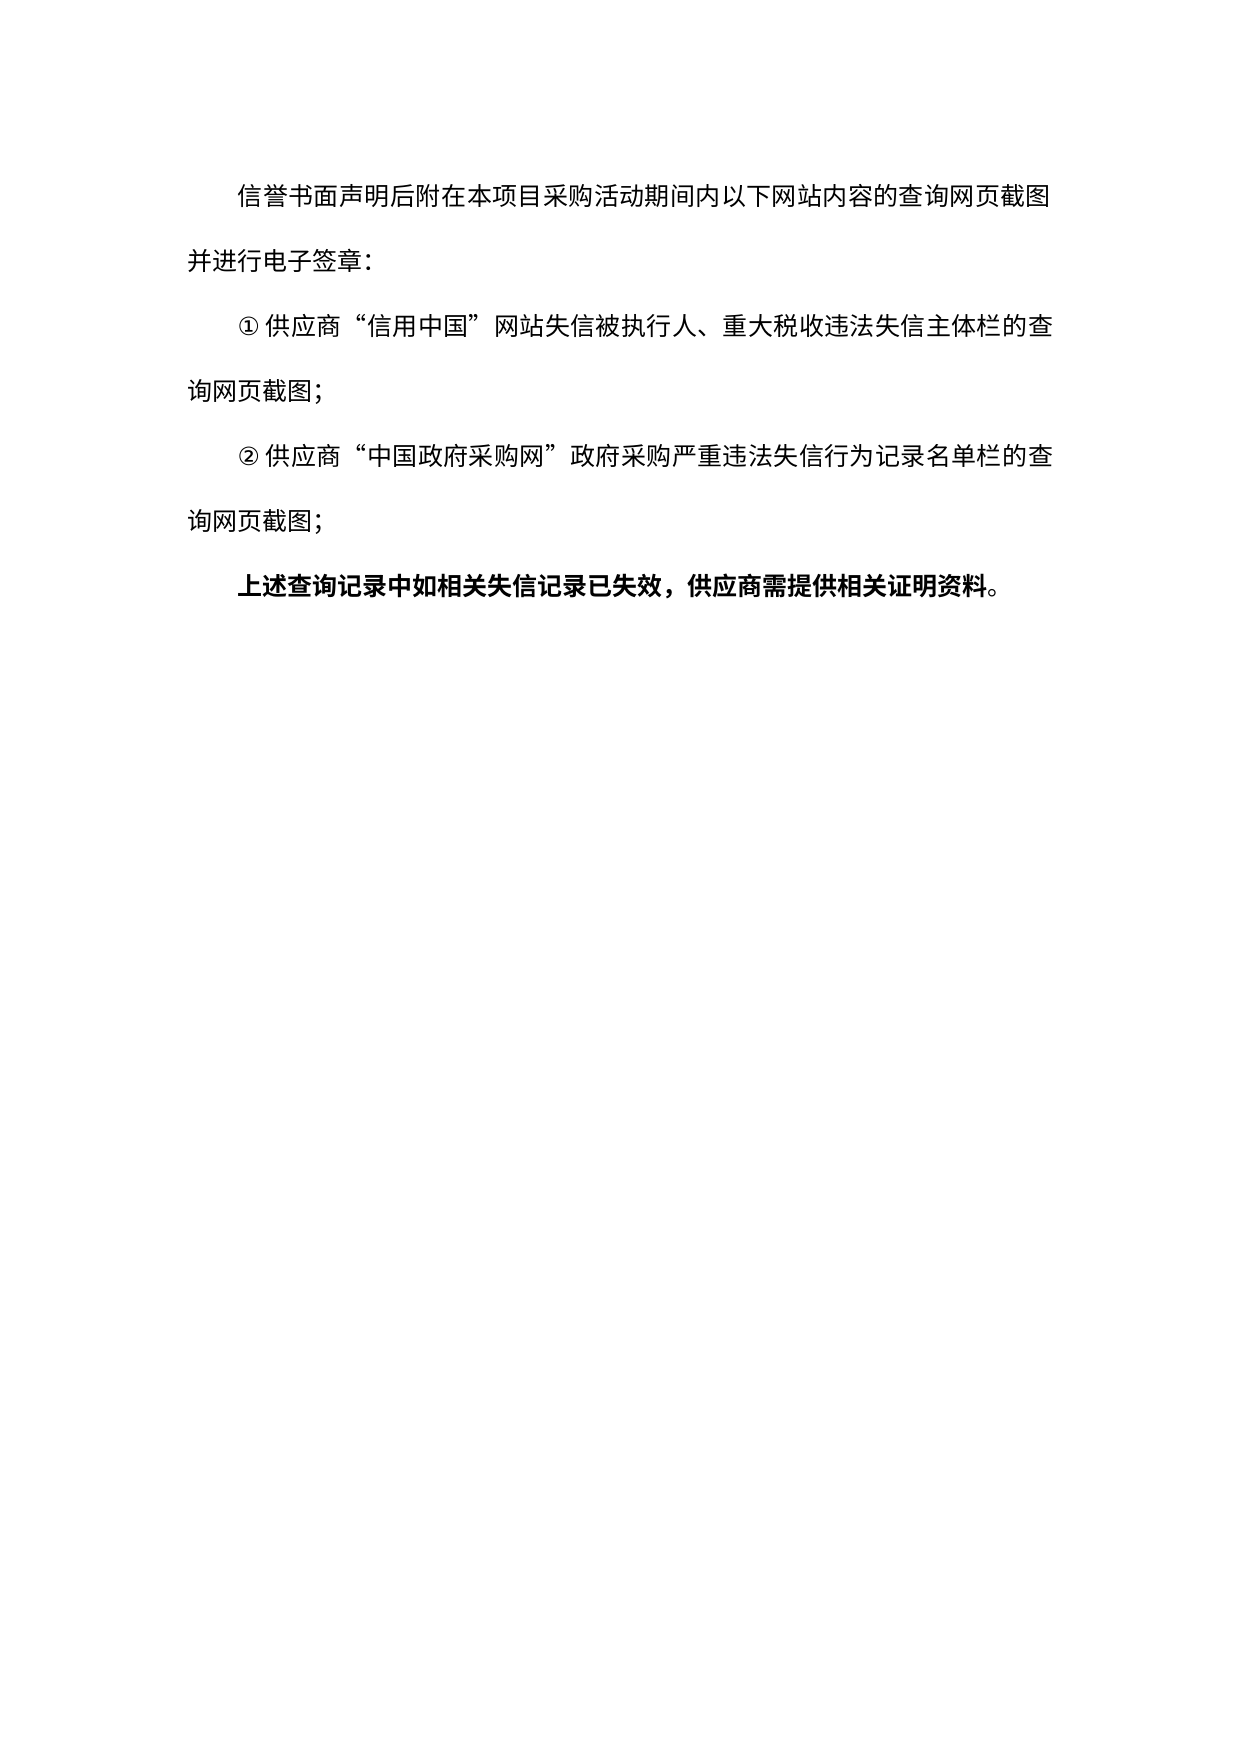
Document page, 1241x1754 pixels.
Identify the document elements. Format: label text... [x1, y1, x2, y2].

subtitle ②供应商“中国政府采购网”政府采购严重违法失信行为记录名单栏的查询网页截图； [187, 422, 1053, 552]
subtitle ①供应商“信用中国”网站失信被执行人、重大税收违法失信主体栏的查询网页截图； [187, 292, 1053, 422]
subtitle 上述查询记录中如相关失信记录已失效，供应商需提供相关证明资料。 [187, 552, 1053, 617]
subtitle 信誉书面声明后附在本项目采购活动期间内以下网站内容的查询网页截图并进行电子签章： [187, 162, 1053, 292]
